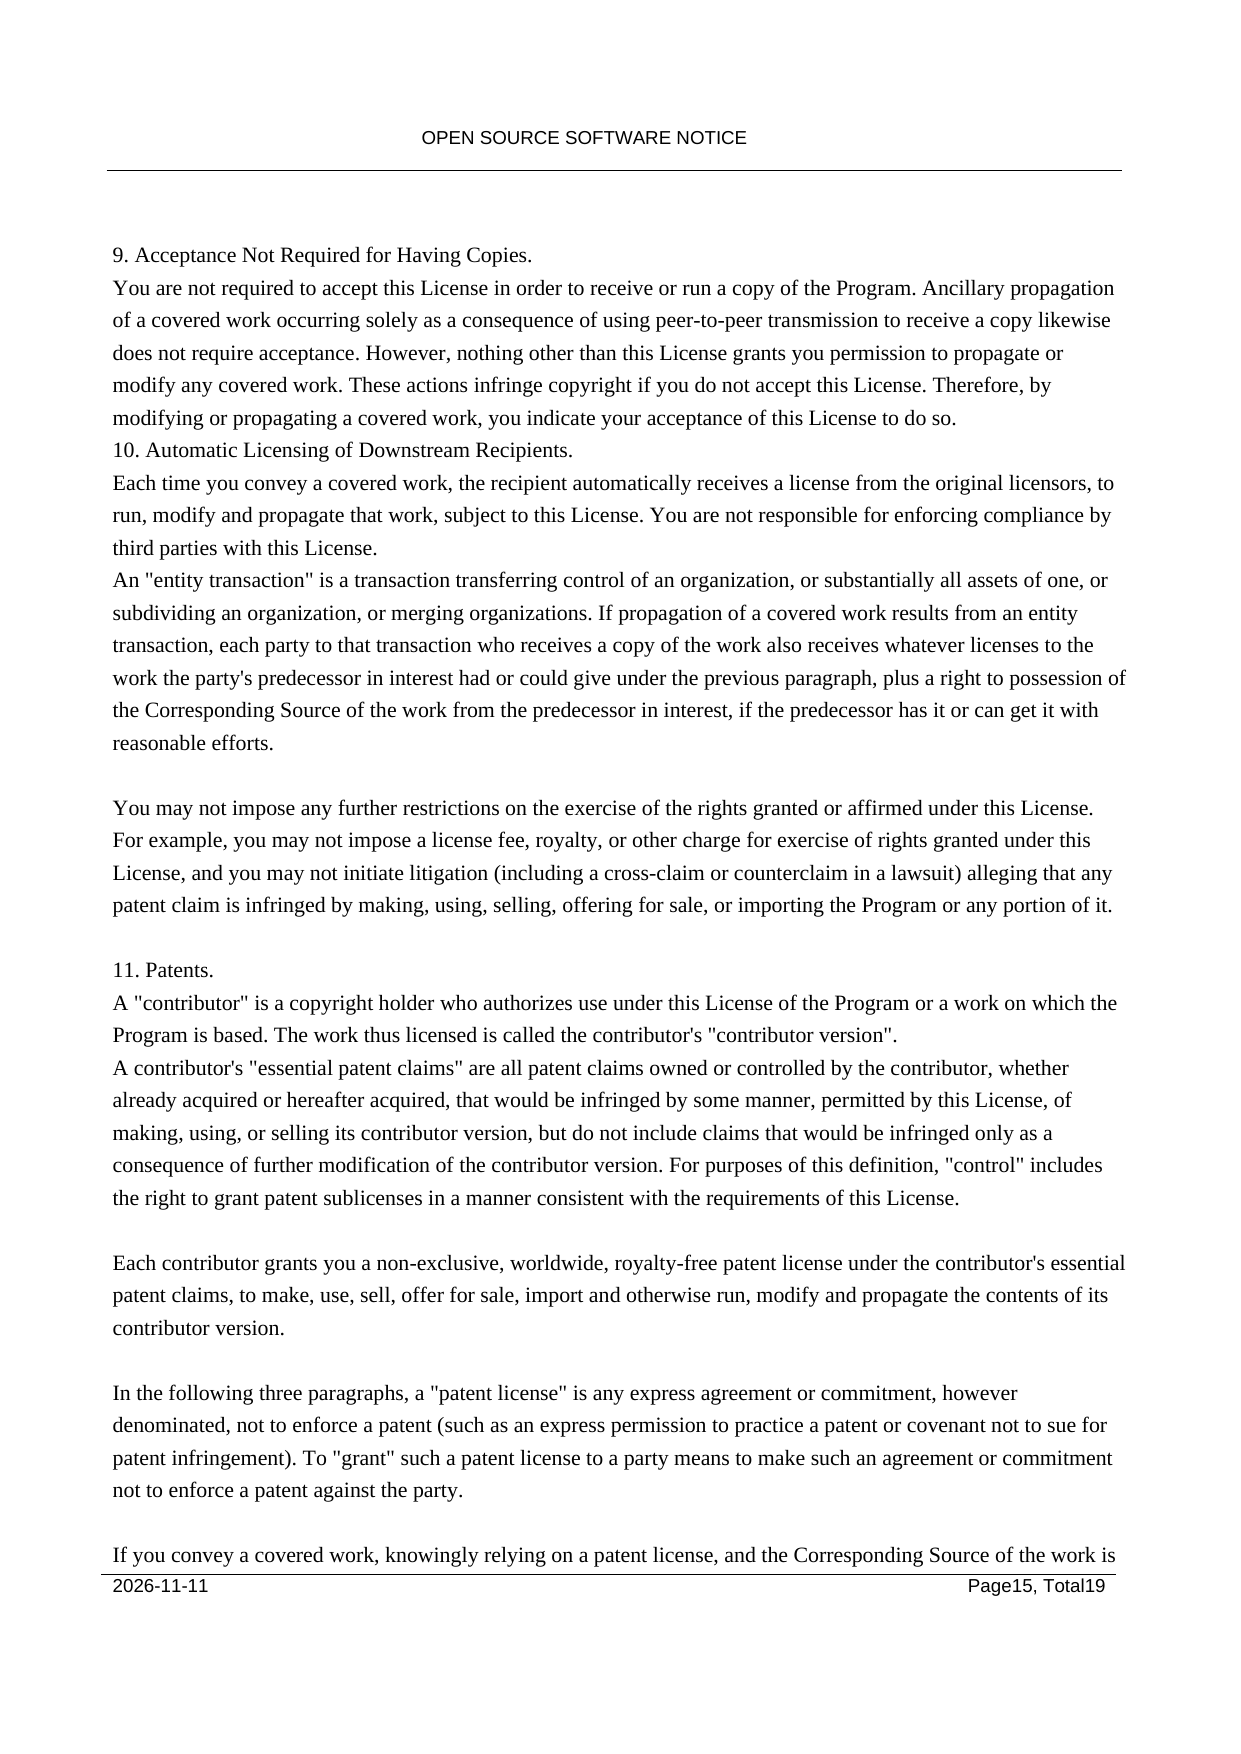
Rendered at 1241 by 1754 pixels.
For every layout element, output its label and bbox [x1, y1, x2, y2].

text [112, 206, 1128, 1571]
